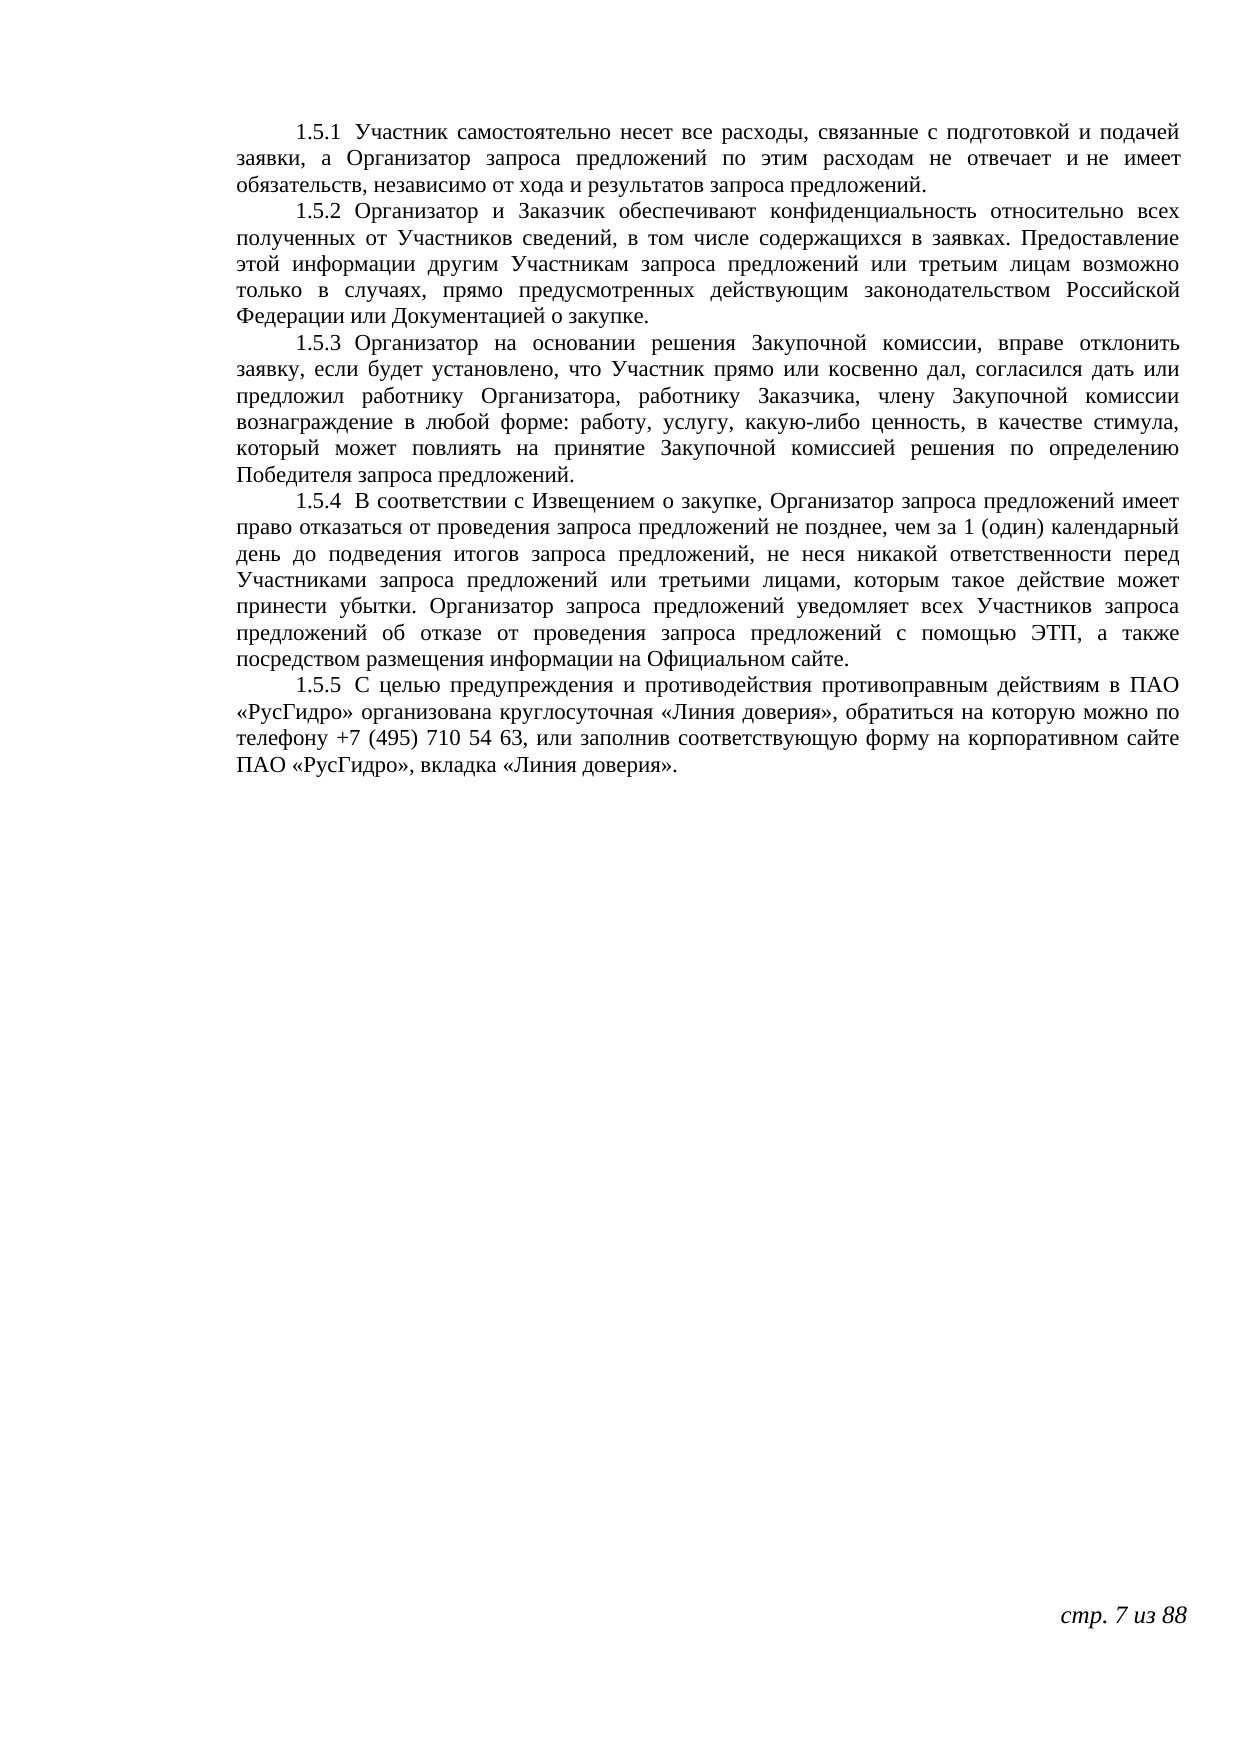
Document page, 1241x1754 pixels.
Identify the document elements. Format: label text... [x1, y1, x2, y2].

text В соответствии с Извещением о закупке, Организатор запроса предложений имеет право отказаться от проведения запроса предложений не позднее, чем за 1 (один) календарный день до подведения итогов запроса предложений, не неся никакой ответственности перед Участниками запроса предложений или третьими лицами, которым такое действие может принести убытки. Организатор запроса предложений уведомляет всех Участников запроса предложений об отказе от проведения запроса предложений с помощью ЭТП, а также посредством размещения информации на Официальном сайте. [236, 487, 1181, 672]
text Организатор и Заказчик обеспечивают конфиденциальность относительно всех полученных от Участников сведений, в том числе содержащихся в заявках. Предоставление этой информации другим Участникам запроса предложений или третьим лицам возможно только в случаях, прямо предусмотренных действующим законодательством Российской Федерации или Документацией о закупке. [236, 197, 1181, 329]
text Участник самостоятельно несет все расходы, связанные с подготовкой и подачей заявки, а Организатор запроса предложений по этим расходам не отвечает и не имеет обязательств, независимо от хода и результатов запроса предложений. [236, 118, 1181, 197]
text Организатор на основании решения Закупочной комиссии, вправе отклонить заявку, если будет установлено, что Участник прямо или косвенно дал, согласился дать или предложил работнику Организатора, работнику Заказчика, члену Закупочной комиссии вознаграждение в любой форме: работу, услугу, какую-либо ценность, в качестве стимула, который может повлиять на принятие Закупочной комиссией решения по определению Победителя запроса предложений. [236, 329, 1181, 487]
text С целью предупреждения и противодействия противоправным действиям в ПАО «РусГидро» организована круглосуточная «Линия доверия», обратиться на которую можно по телефону +7 (495) 710 54 63, или заполнив соответствующую форму на корпоративном сайте ПАО «РусГидро», вкладка «Линия доверия». [236, 672, 1181, 777]
